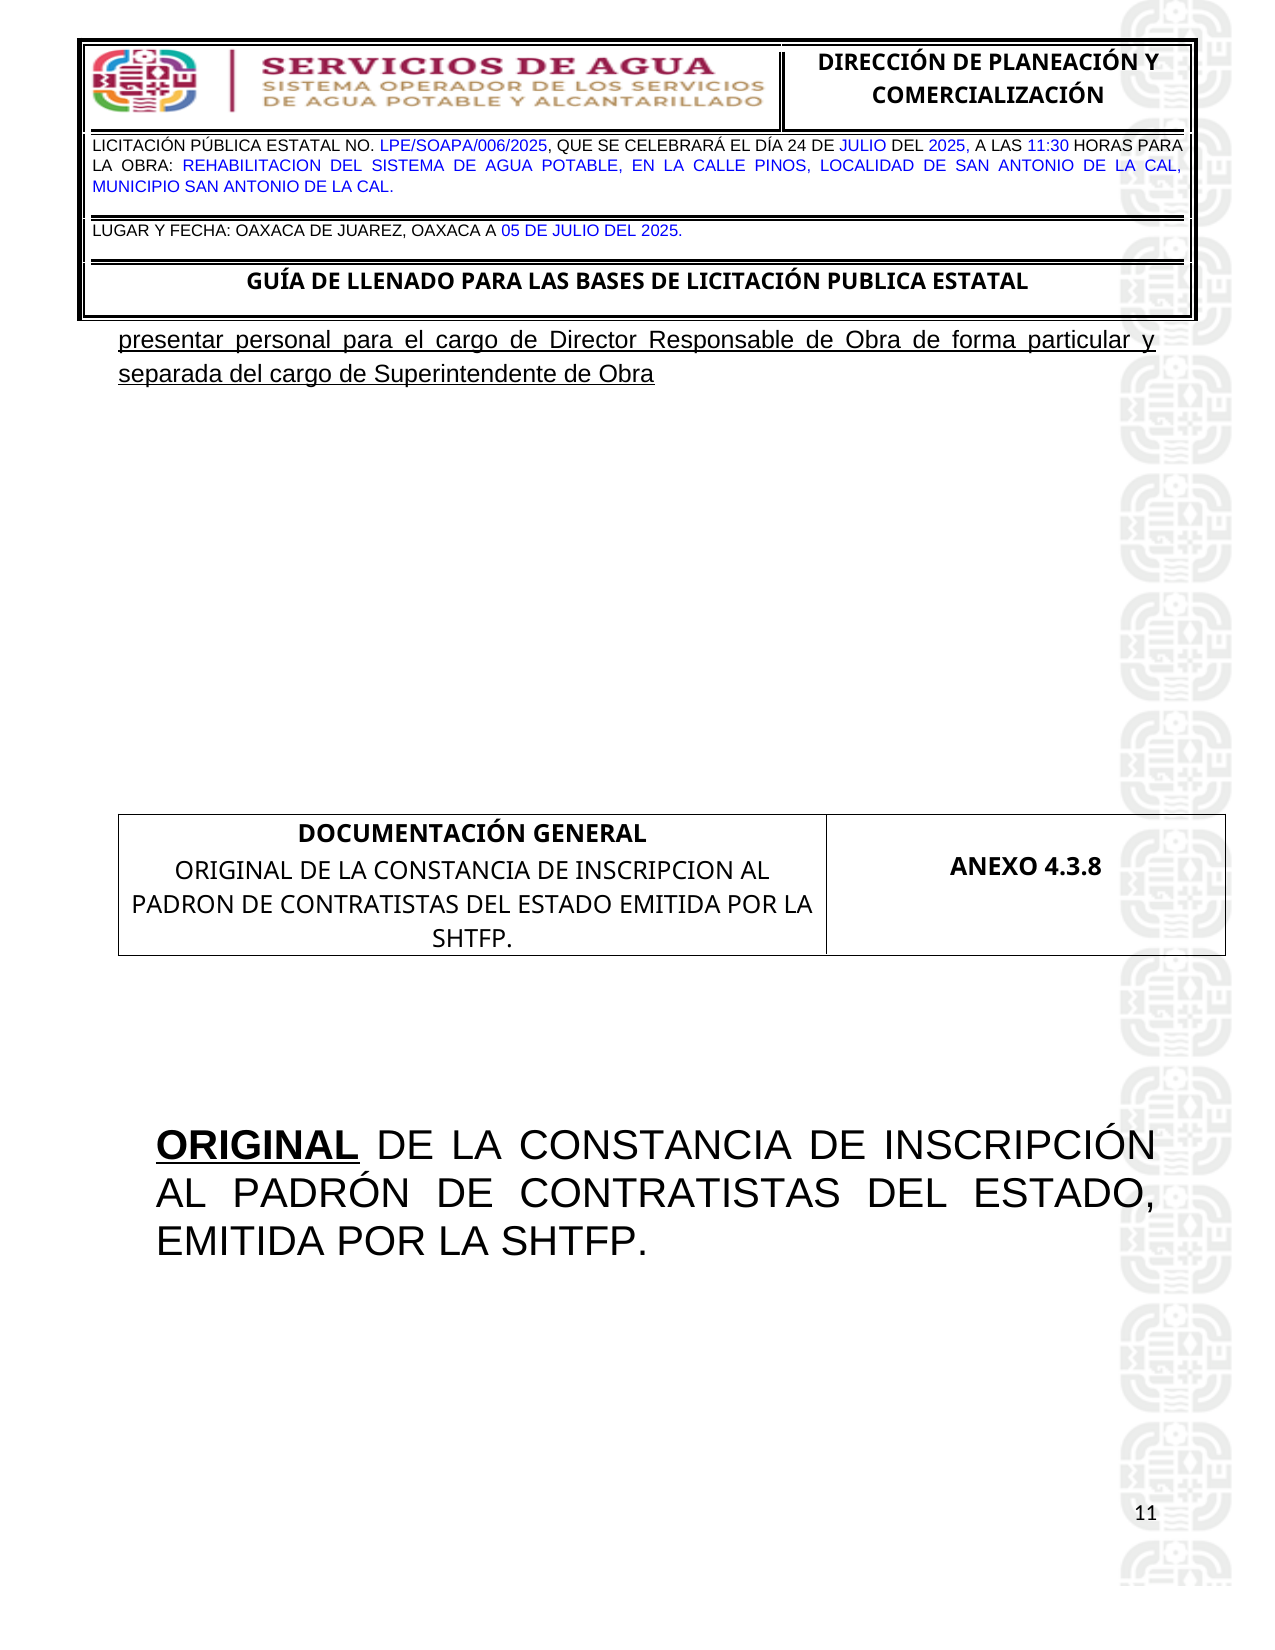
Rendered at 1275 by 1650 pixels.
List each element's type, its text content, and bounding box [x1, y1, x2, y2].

text ORIGINAL DE LA CONSTANCIA DE INSCRIPCIÓN AL PADRÓN DE CONTRATISTAS DEL ESTADO, EMITIDA POR LA SHTFP. [156, 1120, 1157, 1264]
table_header ANEXO 4.3.8 [827, 815, 1225, 954]
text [118, 154, 1157, 215]
picture [1105, 0, 1235, 1586]
picture [88, 46, 773, 123]
table_header DOCUMENTACIÓN GENERAL ORIGINAL DE LA CONSTANCIA DE INSCRIPCION AL PADRON DE CONTRATISTAS DEL ESTADO EMITIDA POR LA SHTFP. [119, 815, 826, 954]
picture [1106, 56, 1114, 67]
picture [1105, 42, 1194, 320]
